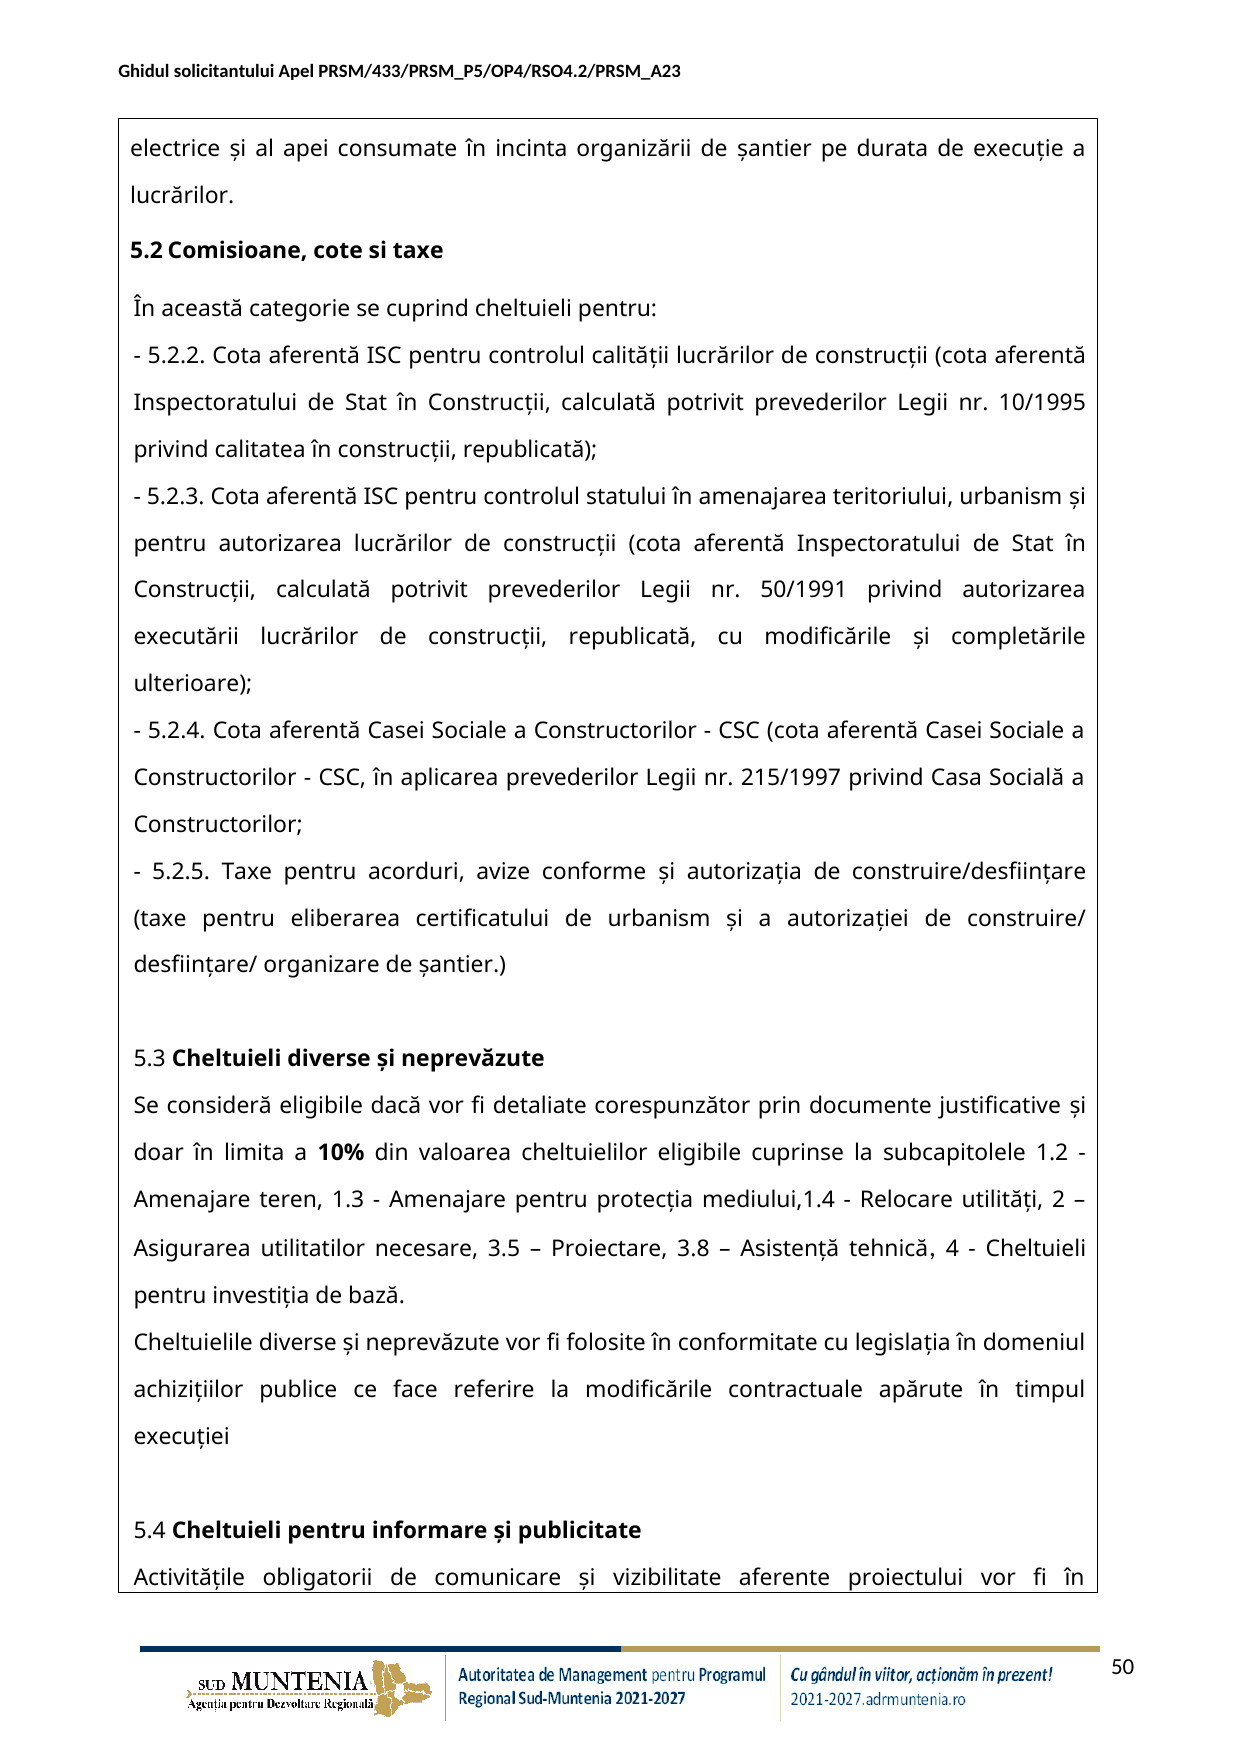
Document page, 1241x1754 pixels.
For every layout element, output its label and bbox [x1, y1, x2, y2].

table_header [119, 119, 1097, 1592]
picture [140, 1646, 1100, 1721]
